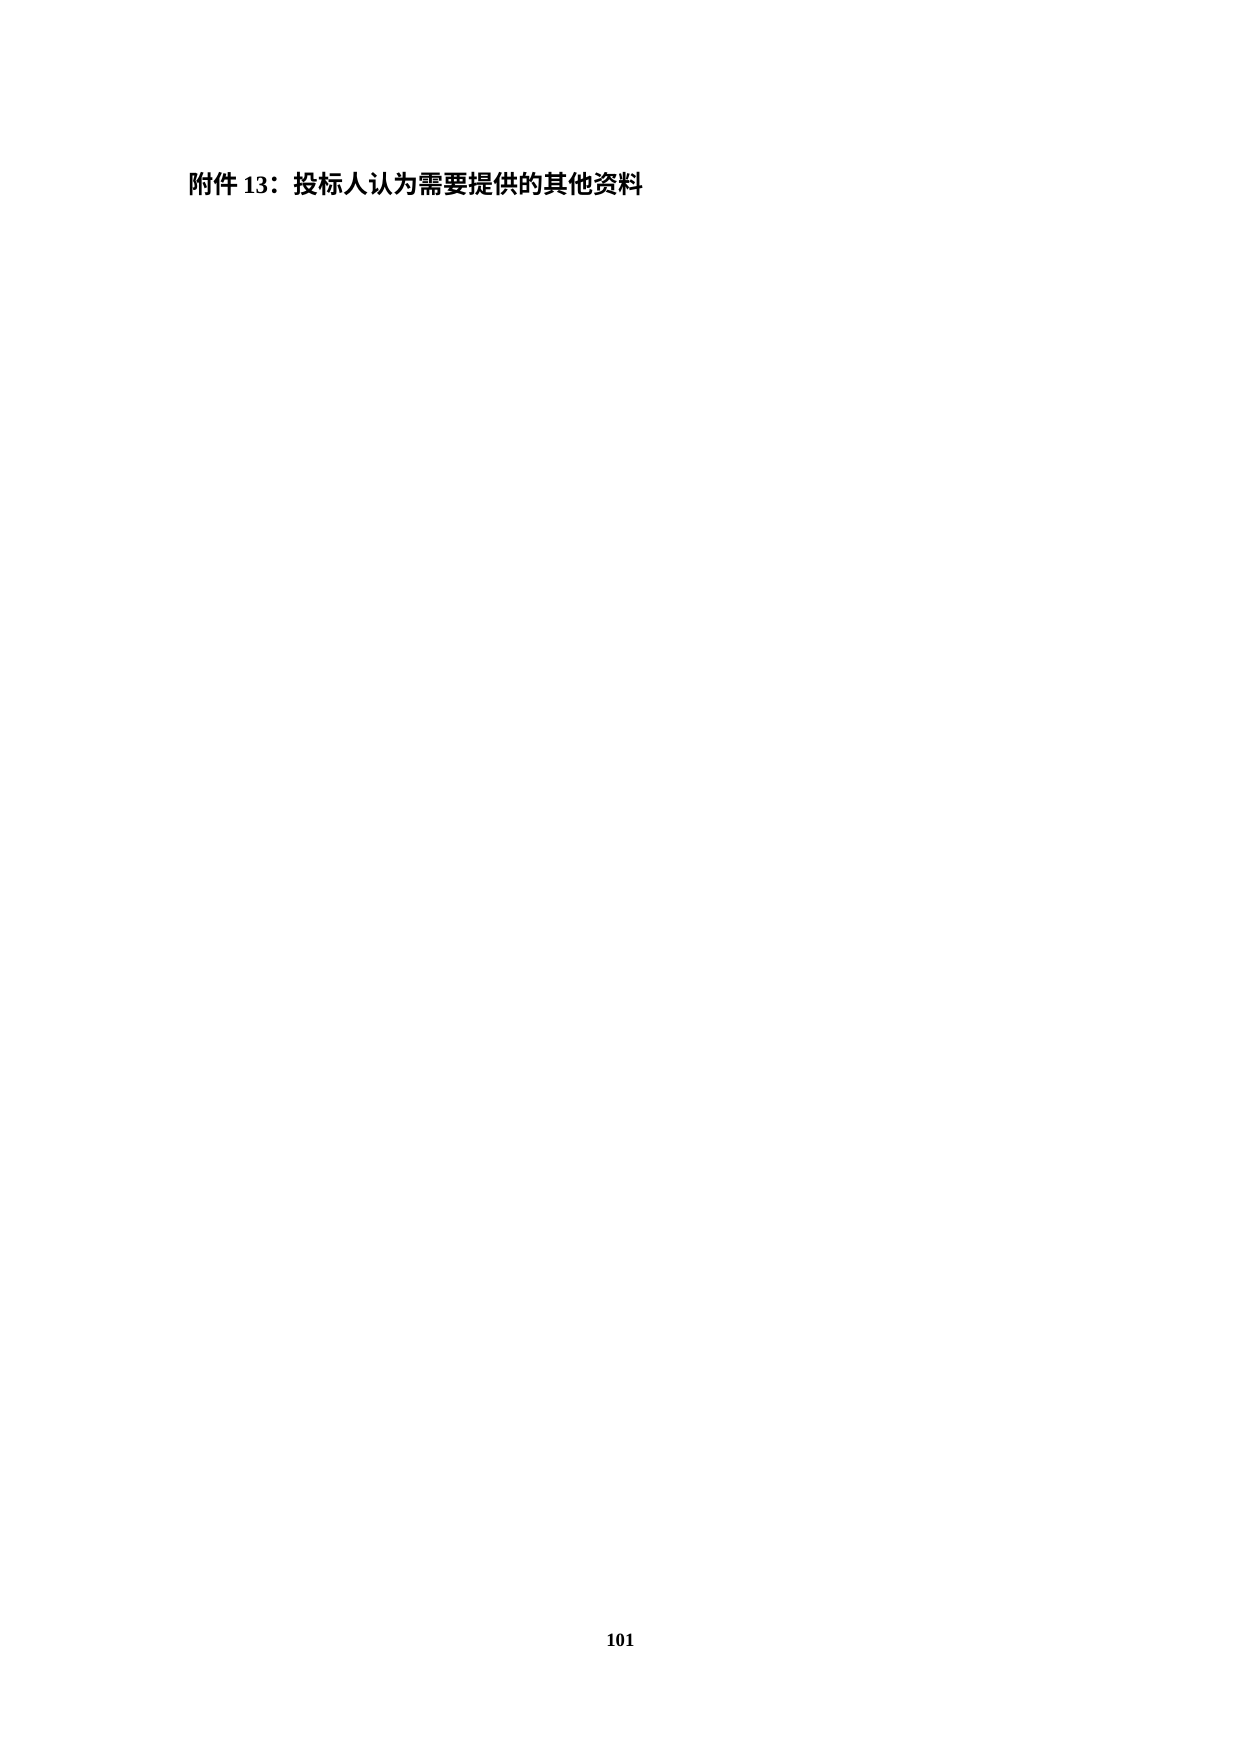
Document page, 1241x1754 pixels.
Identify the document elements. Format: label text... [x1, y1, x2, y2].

text 附件13：投标人认为需要提供的其他资料 [188, 164, 1052, 201]
